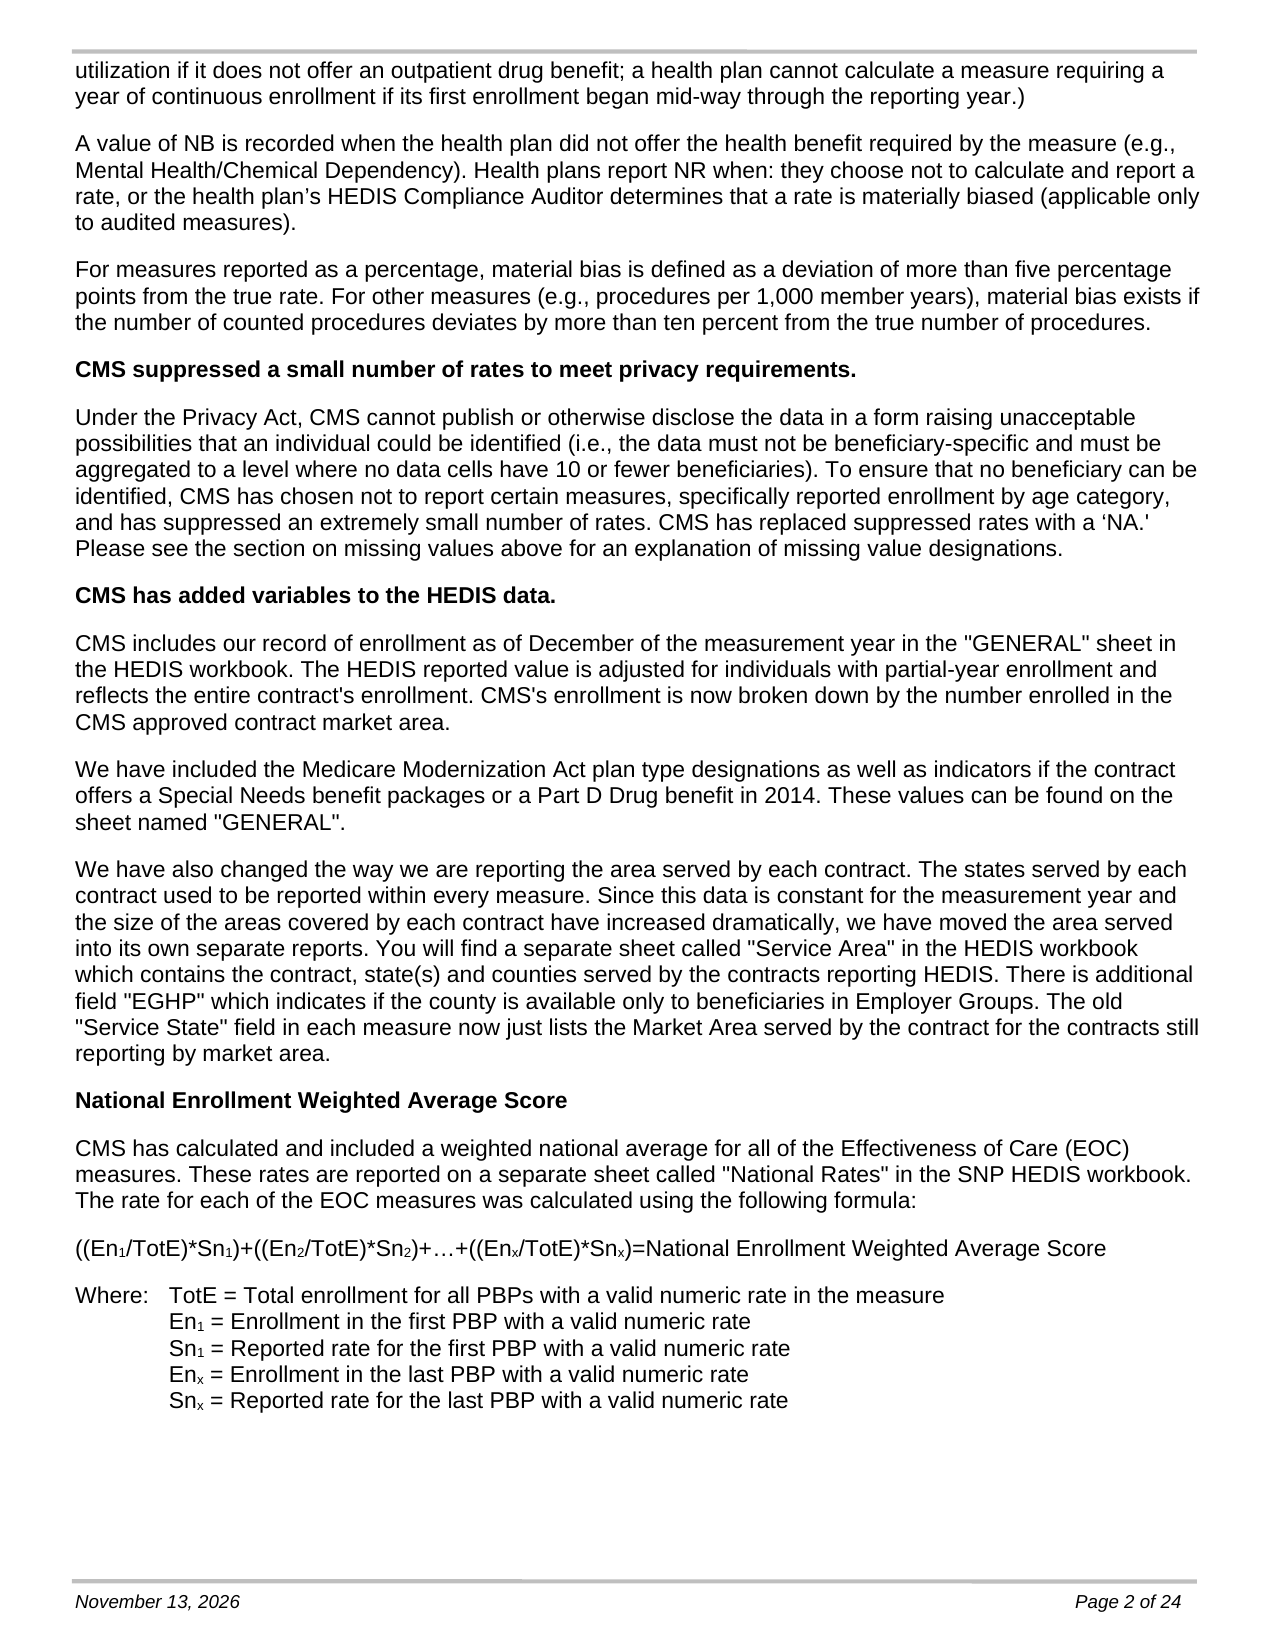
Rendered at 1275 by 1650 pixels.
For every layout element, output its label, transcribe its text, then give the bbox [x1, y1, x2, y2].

text A value of NB is recorded when the health plan did not offer the health benefit required by the measure (e.g., Mental Health/Chemical Dependency). Health plans report NR when: they choose not to calculate and report a rate, or the health plan’s HEDIS Compliance Auditor determines that a rate is materially biased (applicable only to audited measures). [75, 130, 1200, 236]
text Where: TotE = Total enrollment for all PBPs with a valid numeric rate in the measure En1 = Enrollment in the first PBP with a valid numeric rate Sn1 = Reported rate for the first PBP with a valid numeric rate Enx = Enrollment in the last PBP with a valid numeric rate Snx = Reported rate for the last PBP with a valid numeric rate [75, 1282, 1200, 1413]
text For measures reported as a percentage, material bias is defined as a deviation of more than five percentage points from the true rate. For other measures (e.g., procedures per 1,000 member years), material bias exists if the number of counted procedures deviates by more than ten percent from the true number of procedures. [75, 256, 1200, 336]
text CMS has calculated and included a weighted national average for all of the Effectiveness of Care (EOC) measures. These rates are reported on a separate sheet called "National Rates" in the SNP HEDIS workbook. The rate for each of the EOC measures was calculated using the following formula: [75, 1135, 1200, 1214]
text We have included the Medicare Modernization Act plan type designations as well as indicators if the contract offers a Special Needs benefit packages or a Part D Drug benefit in . These values can be found on the sheet named "GENERAL". [75, 756, 1200, 835]
text CMS includes our record of enrollment as of December of the measurement year in the "GENERAL" sheet in the HEDIS workbook. The HEDIS reported value is adjusted for individuals with partial-year enrollment and reflects the entire contract's enrollment. CMS's enrollment is now broken down by the number enrolled in the CMS approved contract market area. [75, 630, 1200, 735]
subtitle CMS suppressed a small number of rates to meet privacy requirements. [75, 356, 1200, 383]
text Under the Privacy Act, CMS cannot publish or otherwise disclose the data in a form raising unacceptable possibilities that an individual could be identified (i.e., the data must not be beneficiary-specific and must be aggregated to a level where no data cells have 10 or fewer beneficiaries). To ensure that no beneficiary can be identified, CMS has chosen not to report certain measures, specifically reported enrollment by age category, and has suppressed an extremely small number of rates. CMS has replaced suppressed rates with a ‘NA.' Please see the section on missing values above for an explanation of missing value designations. [75, 403, 1200, 562]
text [75, 57, 1200, 109]
subtitle CMS has added variables to the HEDIS data. [75, 582, 1200, 609]
text We have also changed the way we are reporting the area served by each contract. The states served by each contract used to be reported within every measure. Since this data is constant for the measurement year and the size of the areas covered by each contract have increased dramatically, we have moved the area served into its own separate reports. You will find a separate sheet called "Service Area" in the HEDIS workbook which contains the contract, state(s) and counties served by the contracts reporting HEDIS. There is additional field "EGHP" which indicates if the county is available only to beneficiaries in Employer Groups. The old "Service State" field in each measure now just lists the Market Area served by the contract for the contracts still reporting by market area. [75, 856, 1200, 1067]
subtitle National Enrollment Weighted Average Score [75, 1087, 1200, 1114]
text ((En1/TotE)*Sn1)+((En2/TotE)*Sn2)+…+((Enx/TotE)*Snx)=National Enrollment Weighted Average Score [75, 1234, 1200, 1261]
